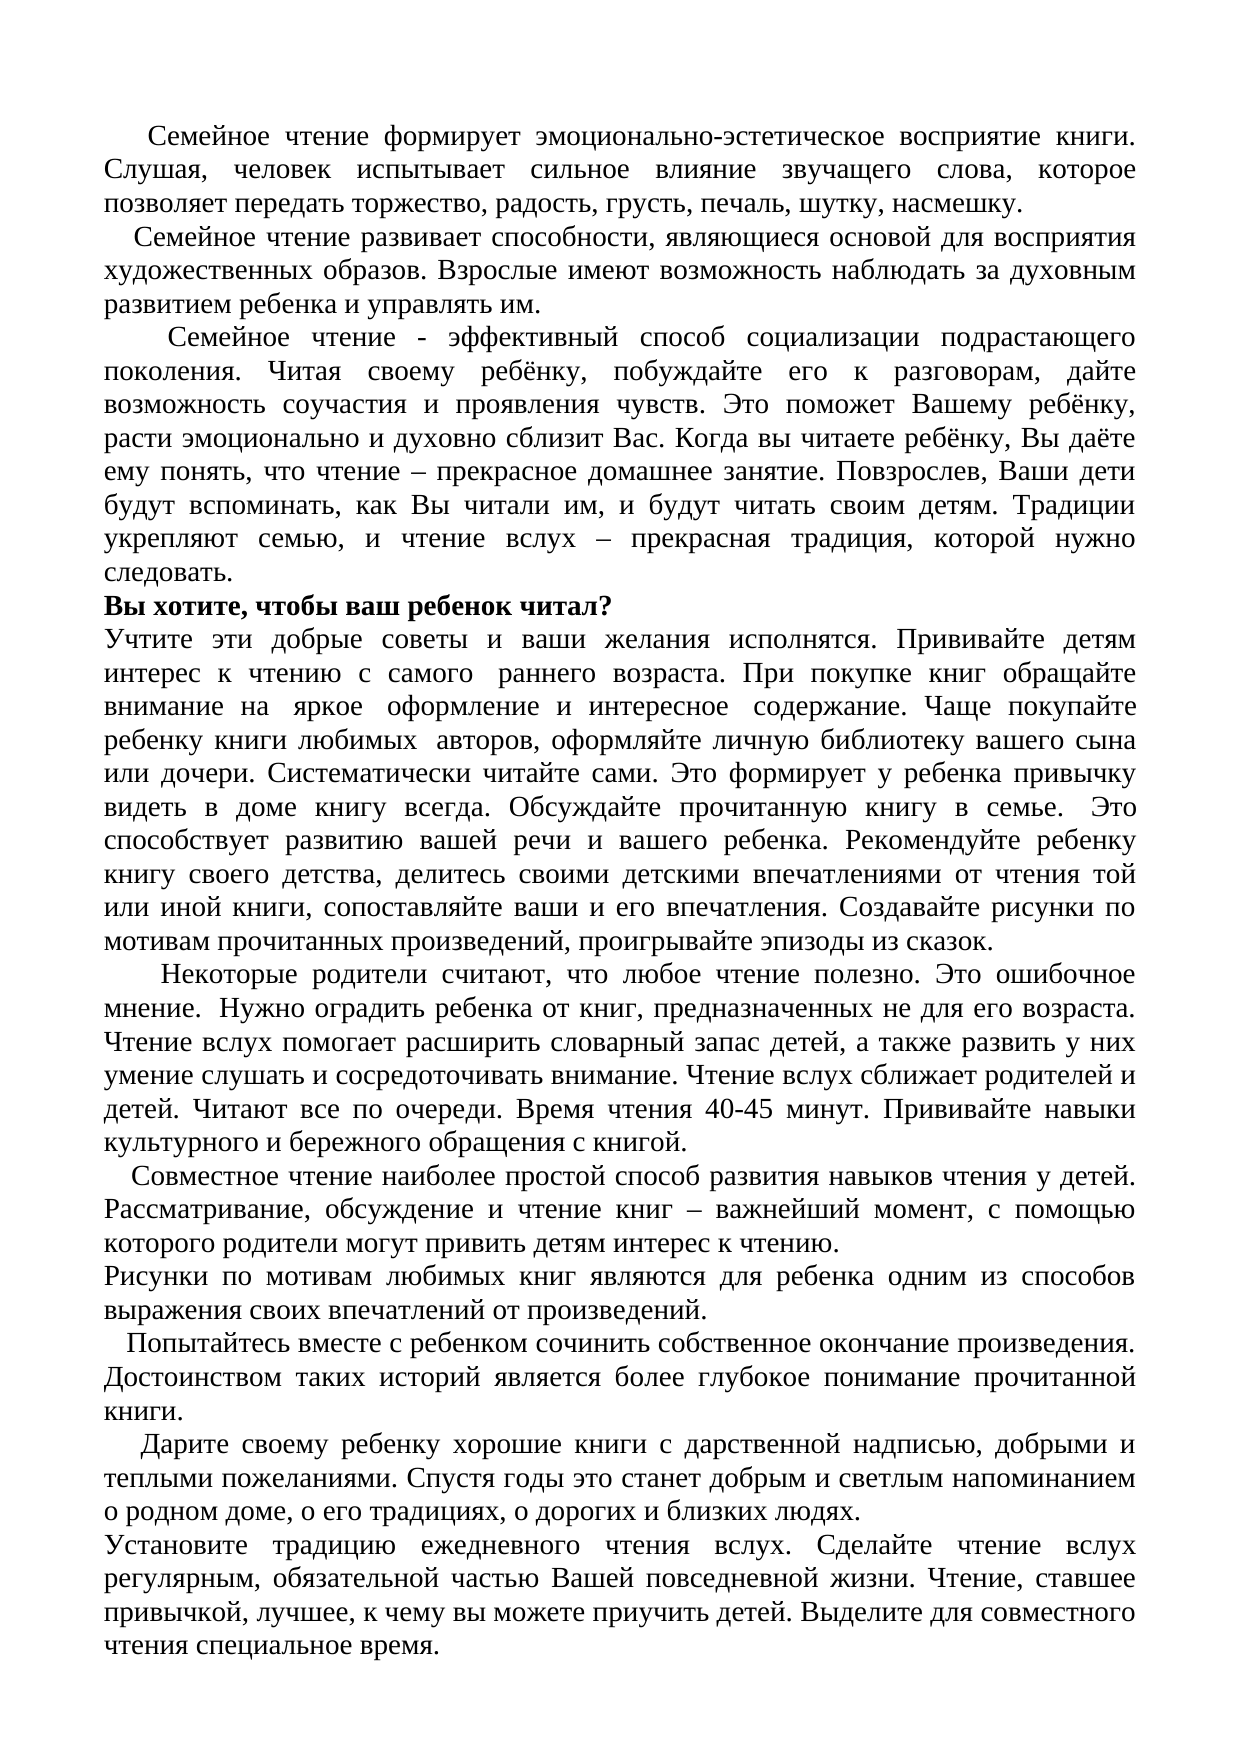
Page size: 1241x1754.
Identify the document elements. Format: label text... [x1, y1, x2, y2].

text Вы хотите, чтобы ваш ребенок читал? [103, 588, 1137, 621]
text Совместное чтение наиболее простой способ развития навыков чтения у детей. Рассматривание, обсуждение и чтение книг – важнейший момент, с помощью которого родители могут привить детям интерес к чтению. [103, 1158, 1137, 1258]
text Установите традицию ежедневного чтения вслух. Сделайте чтение вслух регулярным, обязательной частью Вашей повседневной жизни. Чтение, ставшее привычкой, лучшее, к чему вы можете приучить детей. Выделите для совместного чтения специальное время. [103, 1527, 1137, 1661]
text Рисунки по мотивам любимых книг являются для ребенка одним из способов выражения своих впечатлений от произведений. [103, 1258, 1137, 1326]
text Семейное чтение развивает способности, являющиеся основой для восприятия художественных образов. Взрослые имеют возможность наблюдать за духовным развитием ребенка и управлять им. [103, 219, 1137, 319]
text Попытайтесь вместе с ребенком сочинить собственное окончание произведения. Достоинством таких историй является более глубокое понимание прочитанной книги. [103, 1326, 1137, 1426]
text Учтите эти добрые советы и ваши желания исполнятся. Прививайте детям интерес к чтению с самого раннего возраста. При покупке книг обращайте внимание на яркое оформление и интересное содержание. Чаще покупайте ребенку книги любимых авторов, оформляйте личную библиотеку вашего сына или дочери. Систематически читайте сами. Это формирует у ребенка привычку видеть в доме книгу всегда. Обсуждайте прочитанную книгу в семье. Это способствует развитию вашей речи и вашего ребенка. Рекомендуйте ребенку книгу своего детства, делитесь своими детскими впечатлениями от чтения той или иной книги, сопоставляйте ваши и его впечатления. Создавайте рисунки по мотивам прочитанных произведений, проигрывайте эпизоды из сказок. [103, 621, 1137, 957]
text Семейное чтение формирует эмоционально-эстетическое восприятие книги. Слушая, человек испытывает сильное влияние звучащего слова, которое позволяет передать торжество, радость, грусть, печаль, шутку, насмешку. [103, 118, 1137, 219]
text Семейное чтение - эффективный способ социализации подрастающего поколения. Читая своему ребёнку, побуждайте его к разговорам, дайте возможность соучастия и проявления чувств. Это поможет Вашему ребёнку, расти эмоционально и духовно сблизит Вас. Когда вы читаете ребёнку, Вы даёте ему понять, что чтение – прекрасное домашнее занятие. Повзрослев, Ваши дети будут вспоминать, как Вы читали им, и будут читать своим детям. Традиции укрепляют семью, и чтение вслух – прекрасная традиция, которой нужно следовать. [103, 319, 1137, 588]
text Дарите своему ребенку хорошие книги с дарственной надписью, добрыми и теплыми пожеланиями. Спустя годы это станет добрым и светлым напоминанием о родном доме, о его традициях, о дорогих и близких людях. [103, 1426, 1137, 1527]
text Некоторые родители считают, что любое чтение полезно. Это ошибочное мнение. Нужно оградить ребенка от книг, предназначенных не для его возраста. Чтение вслух помогает расширить словарный запас детей, а также развить у них умение слушать и сосредоточивать внимание. Чтение вслух сближает родителей и детей. Читают все по очереди. Время чтения 40-45 минут. Прививайте навыки культурного и бережного обращения с книгой. [103, 957, 1137, 1158]
